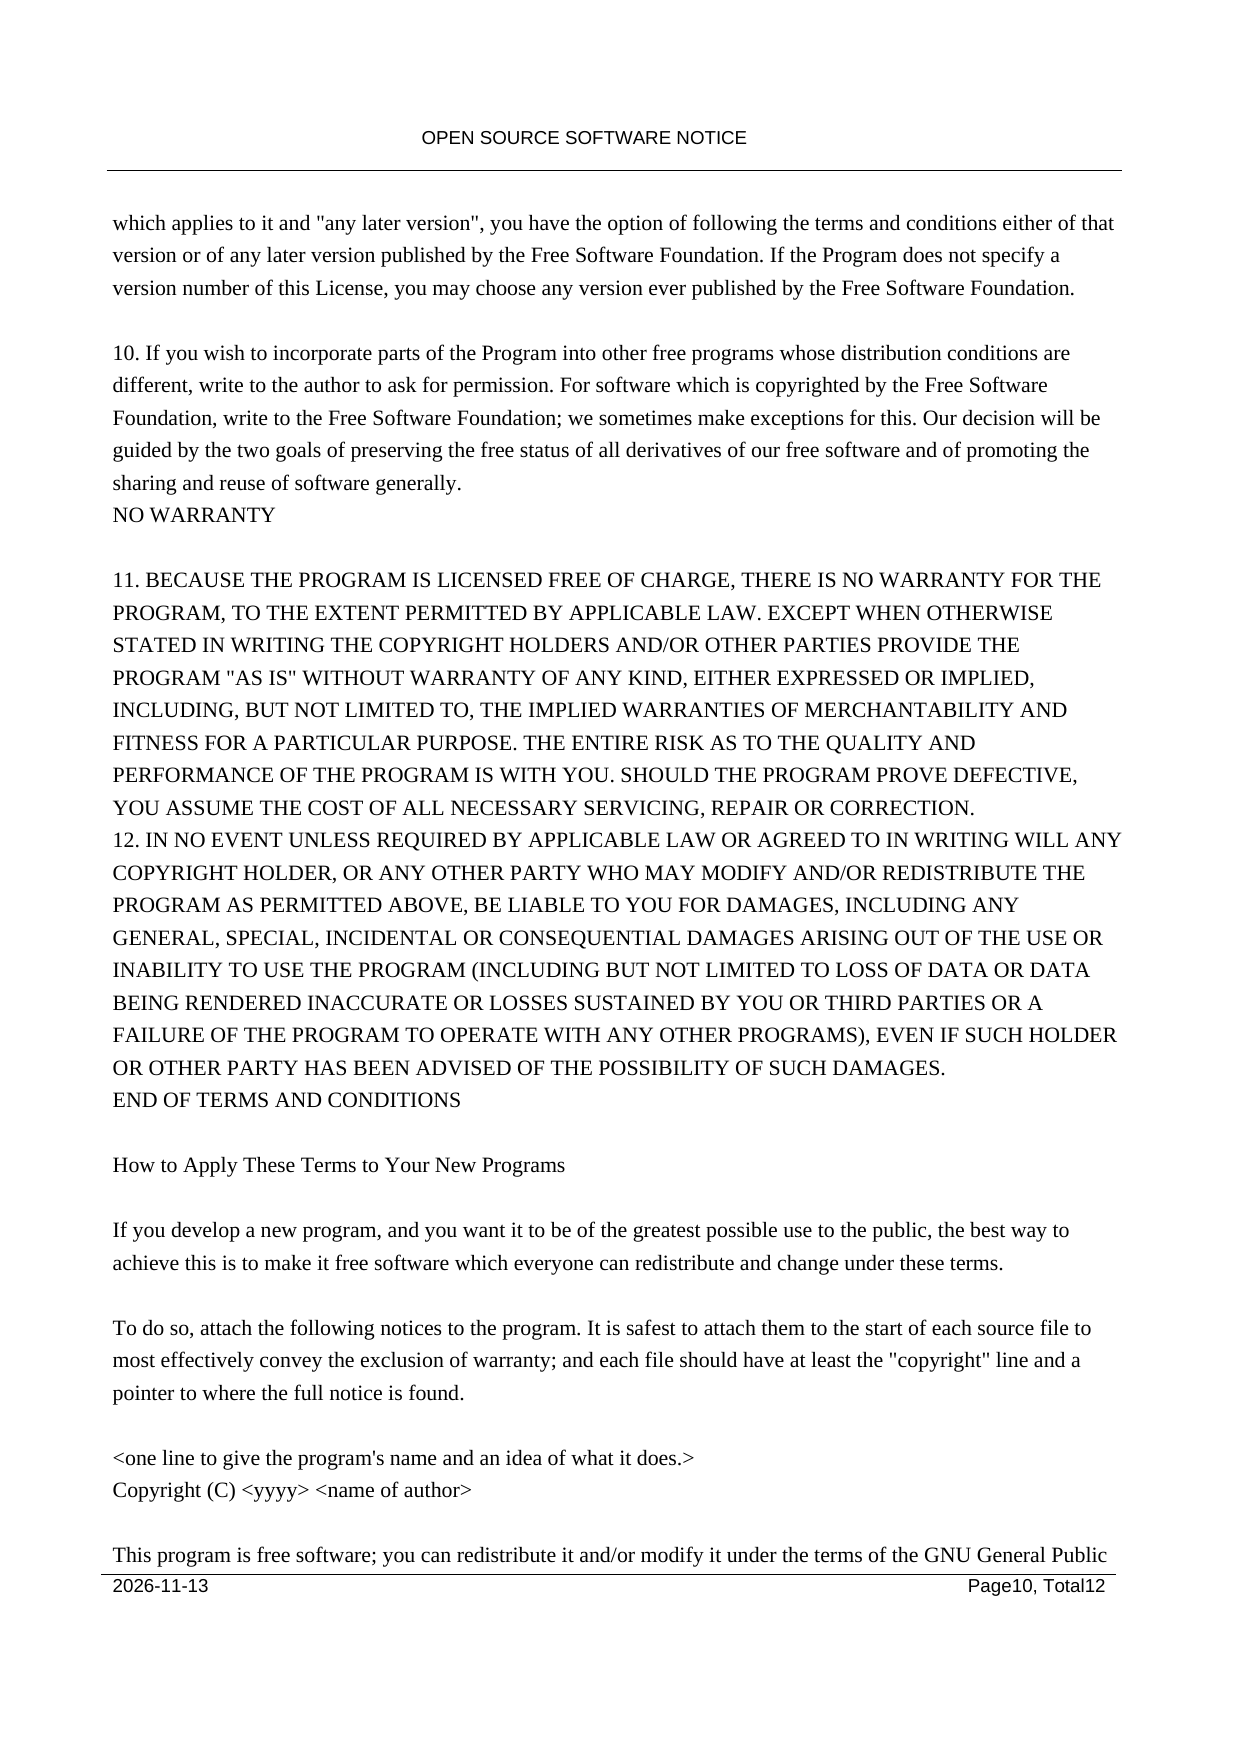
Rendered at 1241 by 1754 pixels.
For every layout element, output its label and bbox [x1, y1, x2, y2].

text [112, 206, 1128, 1571]
